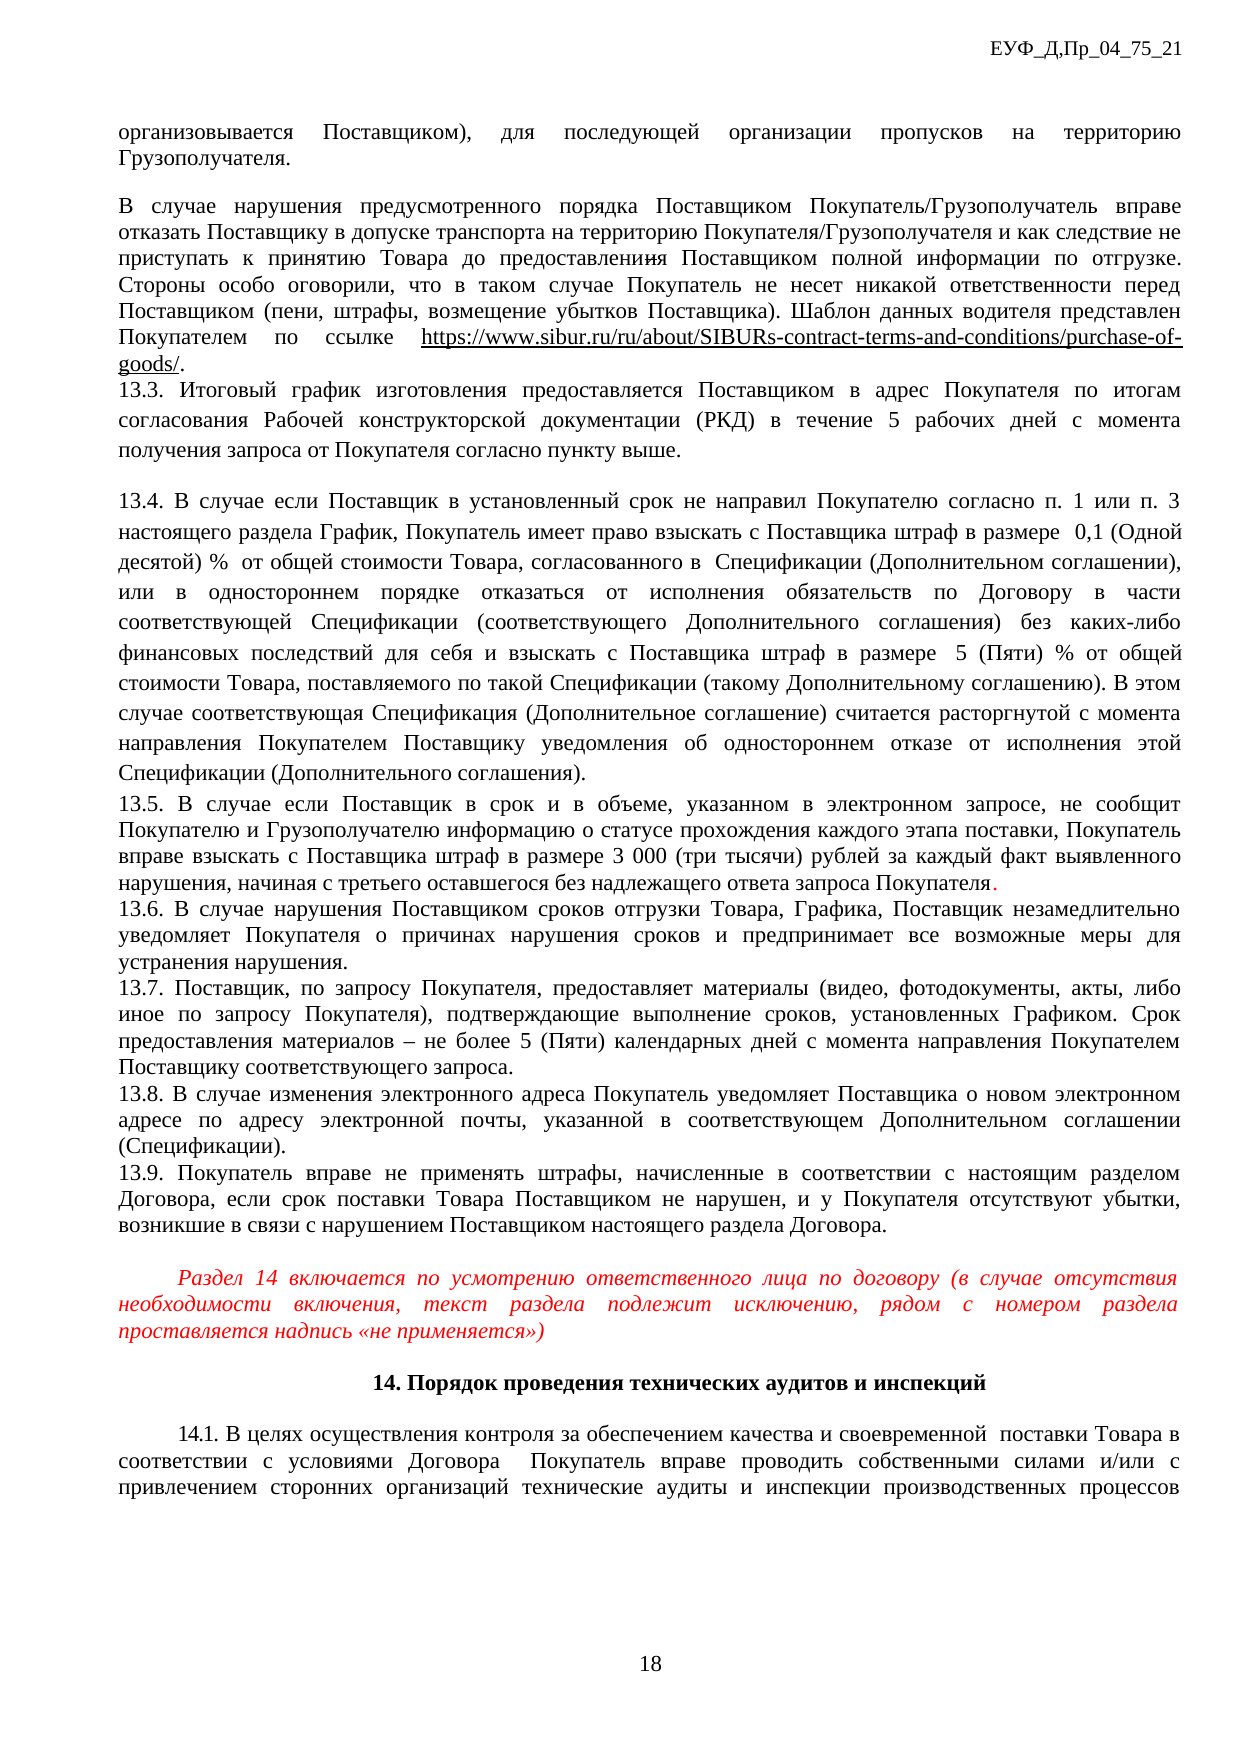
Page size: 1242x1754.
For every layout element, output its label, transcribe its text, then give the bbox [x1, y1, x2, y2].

text В случае нарушения предусмотренного порядка Поставщиком Покупатель/Грузополучатель вправе отказать Поставщику в допуске транспорта на территорию Покупателя/Грузополучателя и как следствие не приступать к принятию Товара до предоставлениия Поставщиком полной информации по отгрузке. Стороны особо оговорили, что в таком случае Покупатель не несет никакой ответственности перед Поставщиком (пени, штрафы, возмещение убытков Поставщика). Шаблон данных водителя представлен Покупателем по ссылке https://www.sibur.ru/ru/about/SIBURs-contract-terms-and-conditions/purchase-of-goods/. [118, 192, 1183, 376]
text 13.5. В случае если Поставщик в срок и в объеме, указанном в электронном запросе, не сообщит Покупателю и Грузополучателю информацию о статусе прохождения каждого этапа поставки, Покупатель вправе взыскать с Поставщика штраф в размере 3 000 (три тысячи) рублей за каждый факт выявленного нарушения, начиная с третьего оставшегося без надлежащего ответа запроса Покупателя. [118, 790, 1183, 895]
text 13.4. В случае если Поставщик в установленный срок не направил Покупателю согласно п. 1 или п. 3 настоящего раздела График, Покупатель имеет право взыскать с Поставщика штраф в размере 0,1 (Одной десятой) % от общей стоимости Товара, согласованного в Спецификации (Дополнительном соглашении), или в одностороннем порядке отказаться от исполнения обязательств по Договору в части соответствующей Спецификации (соответствующего Дополнительного соглашения) без каких-либо финансовых последствий для себя и взыскать с Поставщика штраф в размере 5 (Пяти) % от общей стоимости Товара, поставляемого по такой Спецификации (такому Дополнительному соглашению). В этом случае соответствующая Спецификация (Дополнительное соглашение) считается расторгнутой с момента направления Покупателем Поставщику уведомления об одностороннем отказе от исполнения этой Спецификации (Дополнительного соглашения). [118, 488, 1183, 786]
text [118, 118, 1183, 171]
text Раздел 14 включается по усмотрению ответственного лица по договору (в случае отсутствия необходимости включения, текст раздела подлежит исключению, рядом с номером раздела проставляется надпись «не применяется») [118, 1264, 1181, 1343]
list 13.8. В случае изменения электронного адреса Покупатель уведомляет Поставщика о новом электронном адресе по адресу электронной почты, указанной в соответствующем Дополнительном соглашении (Спецификации). [118, 1079, 1183, 1159]
list 13.6. В случае нарушения Поставщиком сроков отгрузки Товара, Графика, Поставщик незамедлительно уведомляет Покупателя о причинах нарушения сроков и предпринимает все возможные меры для устранения нарушения. [118, 895, 1183, 974]
text 14. Порядок проведения технических аудитов и инспекций [118, 1369, 1181, 1396]
text 13.3. Итоговый график изготовления предоставляется Поставщиком в адрес Покупателя по итогам согласования Рабочей конструкторской документации (РКД) в течение 5 рабочих дней с момента получения запроса от Покупателя согласно пункту выше. [118, 376, 1183, 463]
text 13.7. Поставщик, по запросу Покупателя, предоставляет материалы (видео, фотодокументы, акты, либо иное по запросу Покупателя), подтверждающие выполнение сроков, установленных Графиком. Срок предоставления материалов – не более 5 (Пяти) календарных дней с момента направления Покупателем Поставщику соответствующего запроса. [118, 974, 1183, 1079]
list 13.9. Покупатель вправе не применять штрафы, начисленные в соответствии с настоящим разделом Договора, если срок поставки Товара Поставщиком не нарушен, и у Покупателя отсутствуют убытки, возникшие в связи с нарушением Поставщиком настоящего раздела Договора. [118, 1159, 1183, 1238]
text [118, 1421, 1181, 1499]
